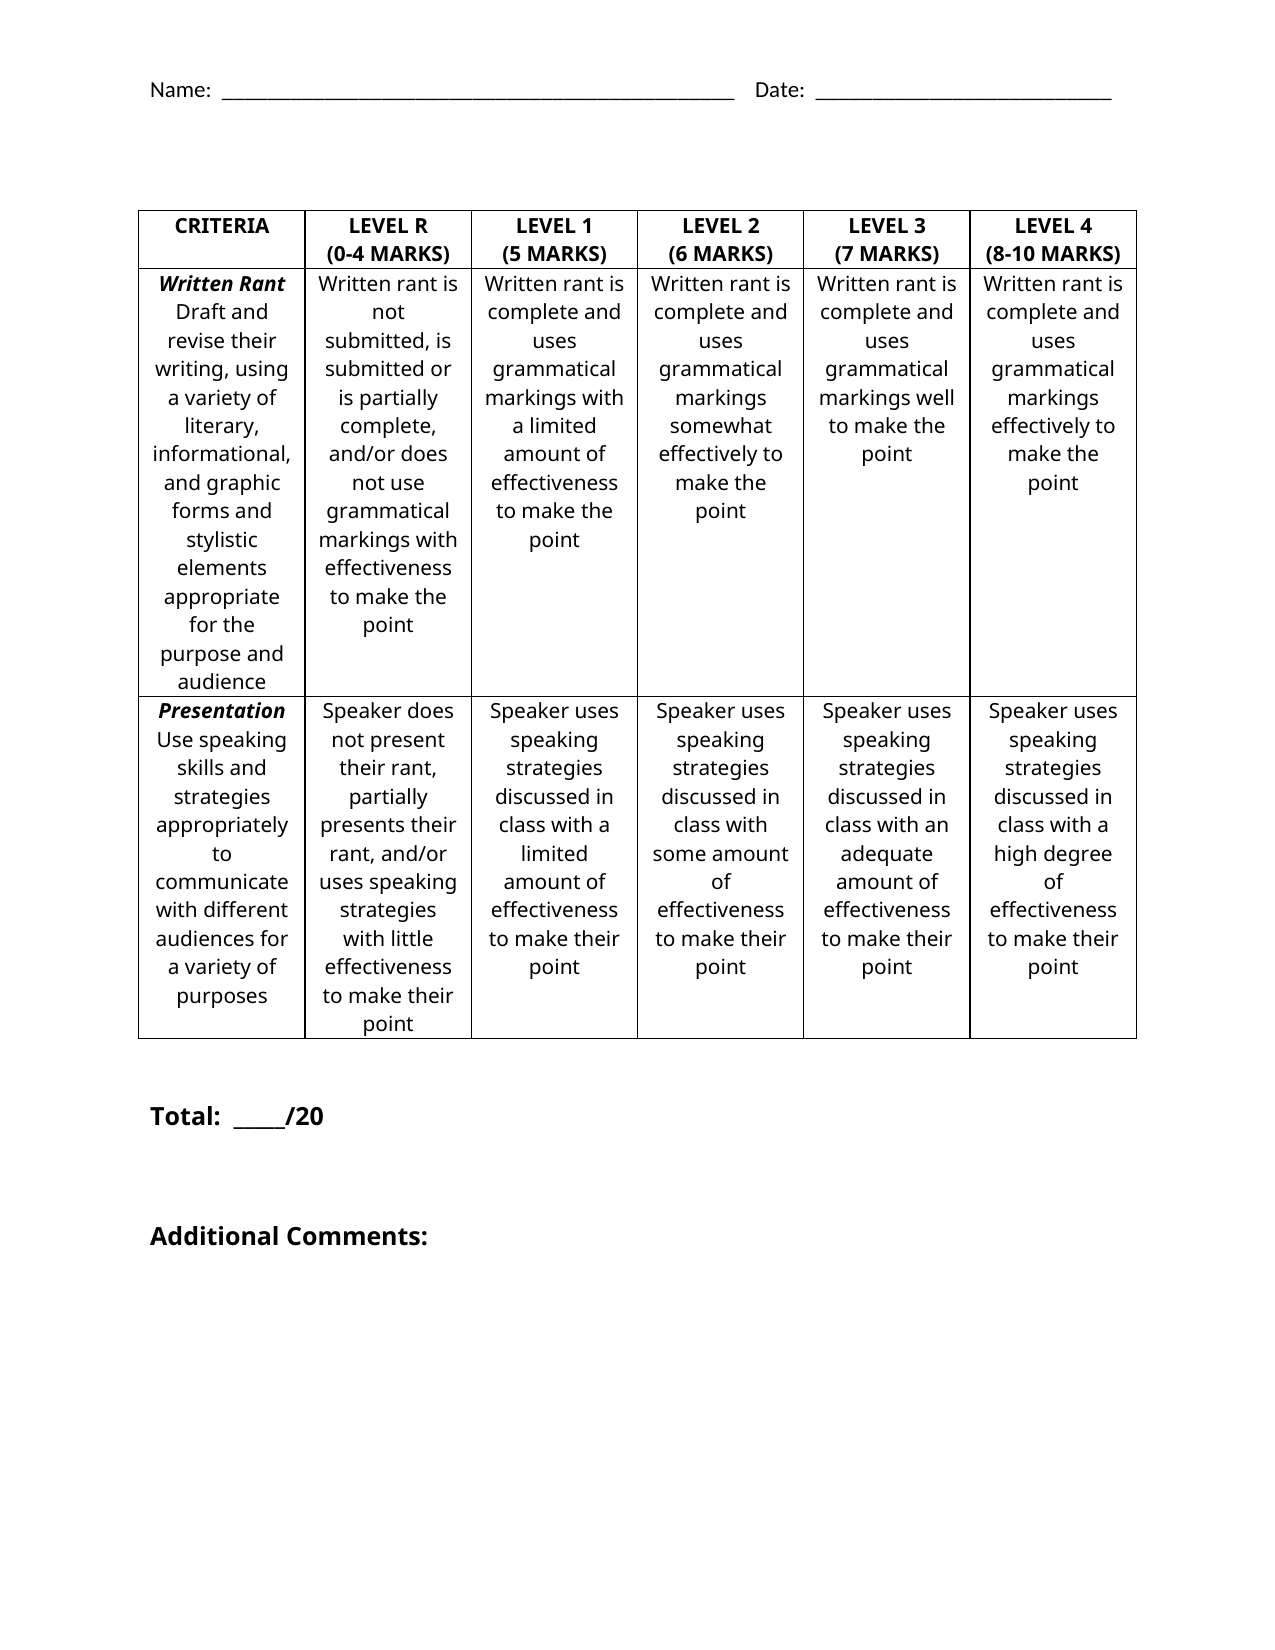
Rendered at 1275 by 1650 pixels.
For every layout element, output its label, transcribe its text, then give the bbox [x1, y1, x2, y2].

table_cell Speaker uses speaking strategies discussed in class with a high degree of effectiveness to make their point [971, 697, 1136, 1038]
table_cell Written rant is not submitted, is submitted or is partially complete, and/or does not use grammatical markings with effectiveness to make the point [306, 269, 471, 696]
table_cell Speaker uses speaking strategies discussed in class with a limited amount of effectiveness to make their point [472, 697, 637, 1038]
table_header LEVEL 3 (7 MARKS) [804, 211, 969, 268]
table_cell Written rant is complete and uses grammatical markings somewhat effectively to make the point [638, 269, 803, 696]
table_header LEVEL 4 (8-10 MARKS) [971, 211, 1136, 268]
text Additional Comments: [150, 1219, 1125, 1253]
table_cell Written rant is complete and uses grammatical markings effectively to make the point [971, 269, 1136, 696]
text Total: _____/20 [150, 1099, 1125, 1133]
table_header LEVEL 2 (6 MARKS) [638, 211, 803, 268]
table_cell Speaker uses speaking strategies discussed in class with an adequate amount of effectiveness to make their point [804, 697, 969, 1038]
table_header CRITERIA [139, 211, 304, 268]
table_cell Written rant is complete and uses grammatical markings with a limited amount of effectiveness to make the point [472, 269, 637, 696]
table_cell Presentation Use speaking skills and strategies appropriately to communicate with different audiences for a variety of purposes [139, 697, 304, 1038]
table_header LEVEL 1 (5 MARKS) [472, 211, 637, 268]
table_cell Speaker does not present their rant, partially presents their rant, and/or uses speaking strategies with little effectiveness to make their point [306, 697, 471, 1038]
table_header LEVEL R (0-4 MARKS) [306, 211, 471, 268]
table_cell Written Rant Draft and revise their writing, using a variety of literary, informational, and graphic forms and stylistic elements appropriate for the purpose and audience [139, 269, 304, 696]
table_cell Written rant is complete and uses grammatical markings well to make the point [804, 269, 969, 696]
table_cell Speaker uses speaking strategies discussed in class with some amount of effectiveness to make their point [638, 697, 803, 1038]
